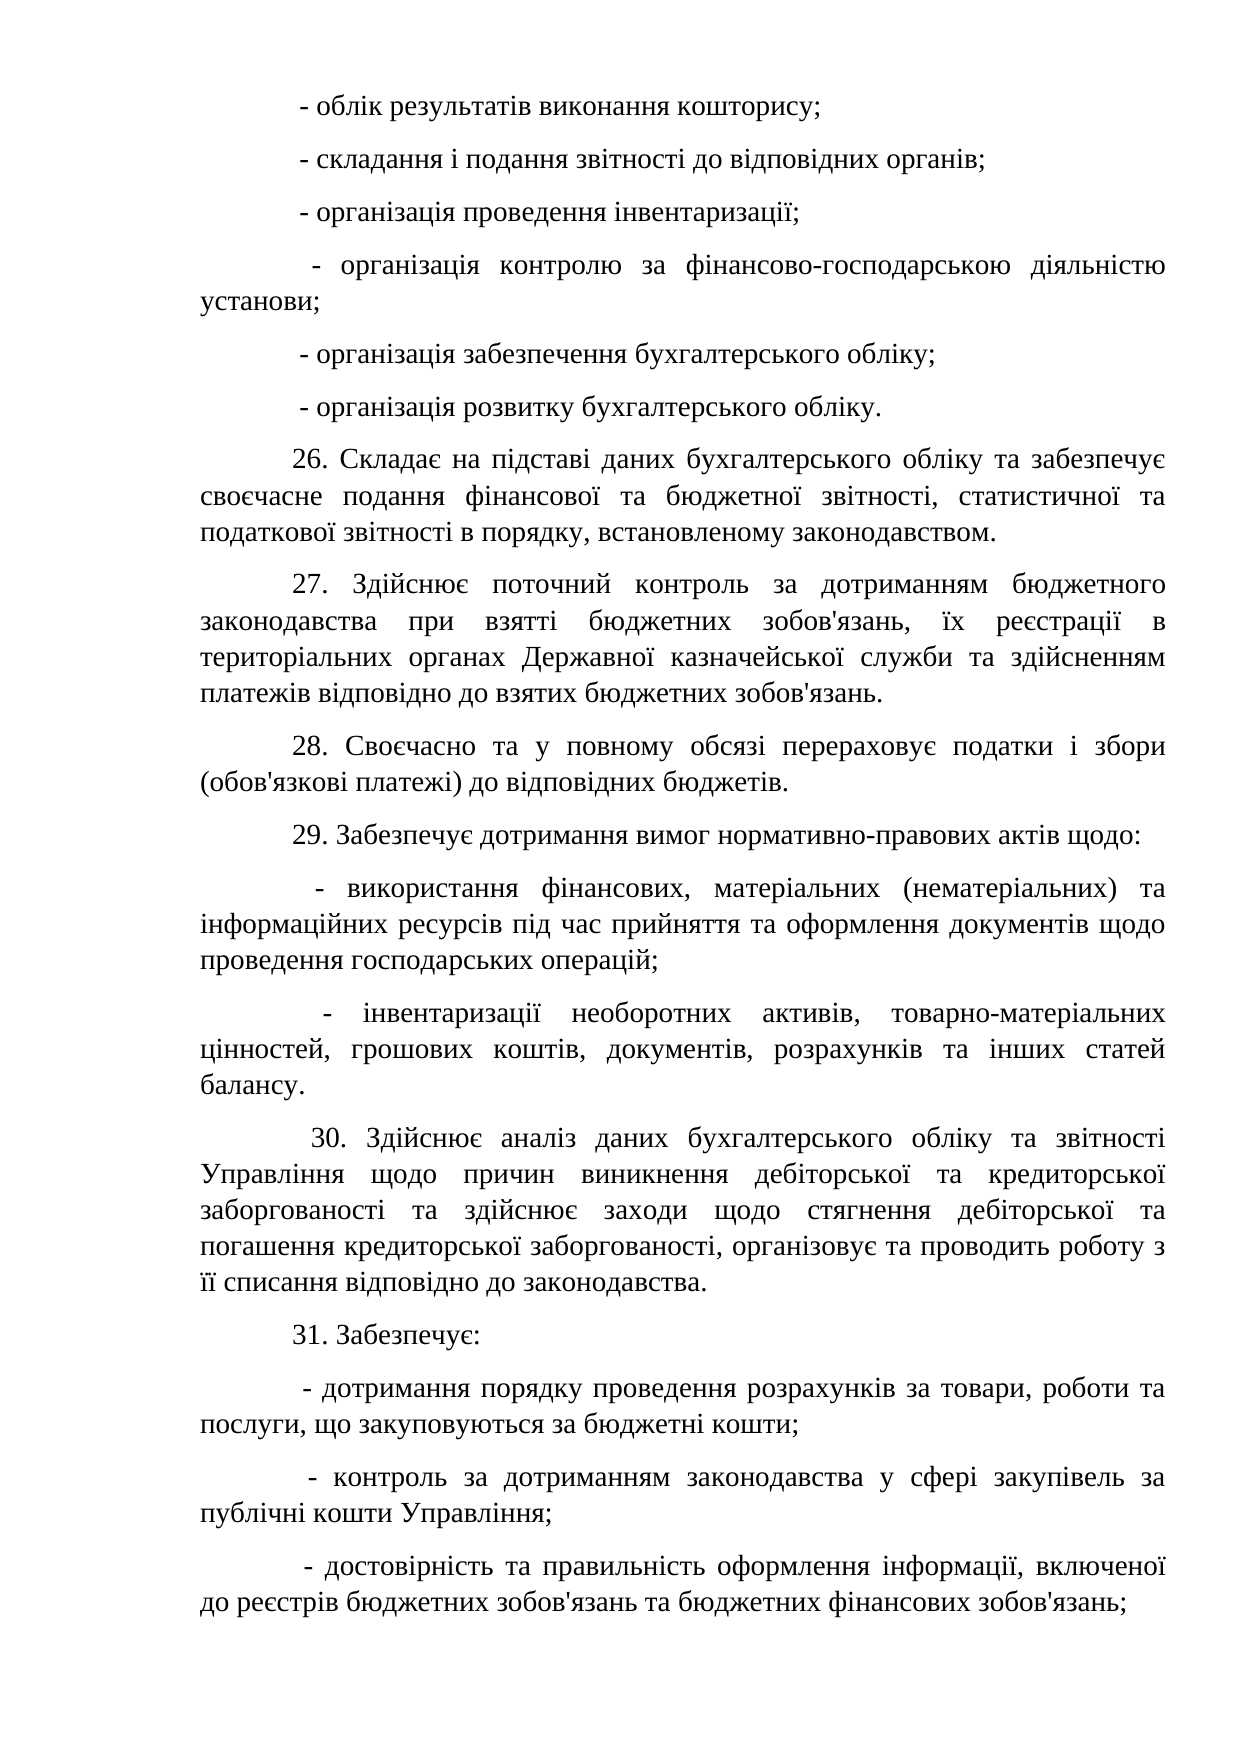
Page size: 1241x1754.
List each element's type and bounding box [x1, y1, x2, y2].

table_header [189, 89, 1178, 1636]
